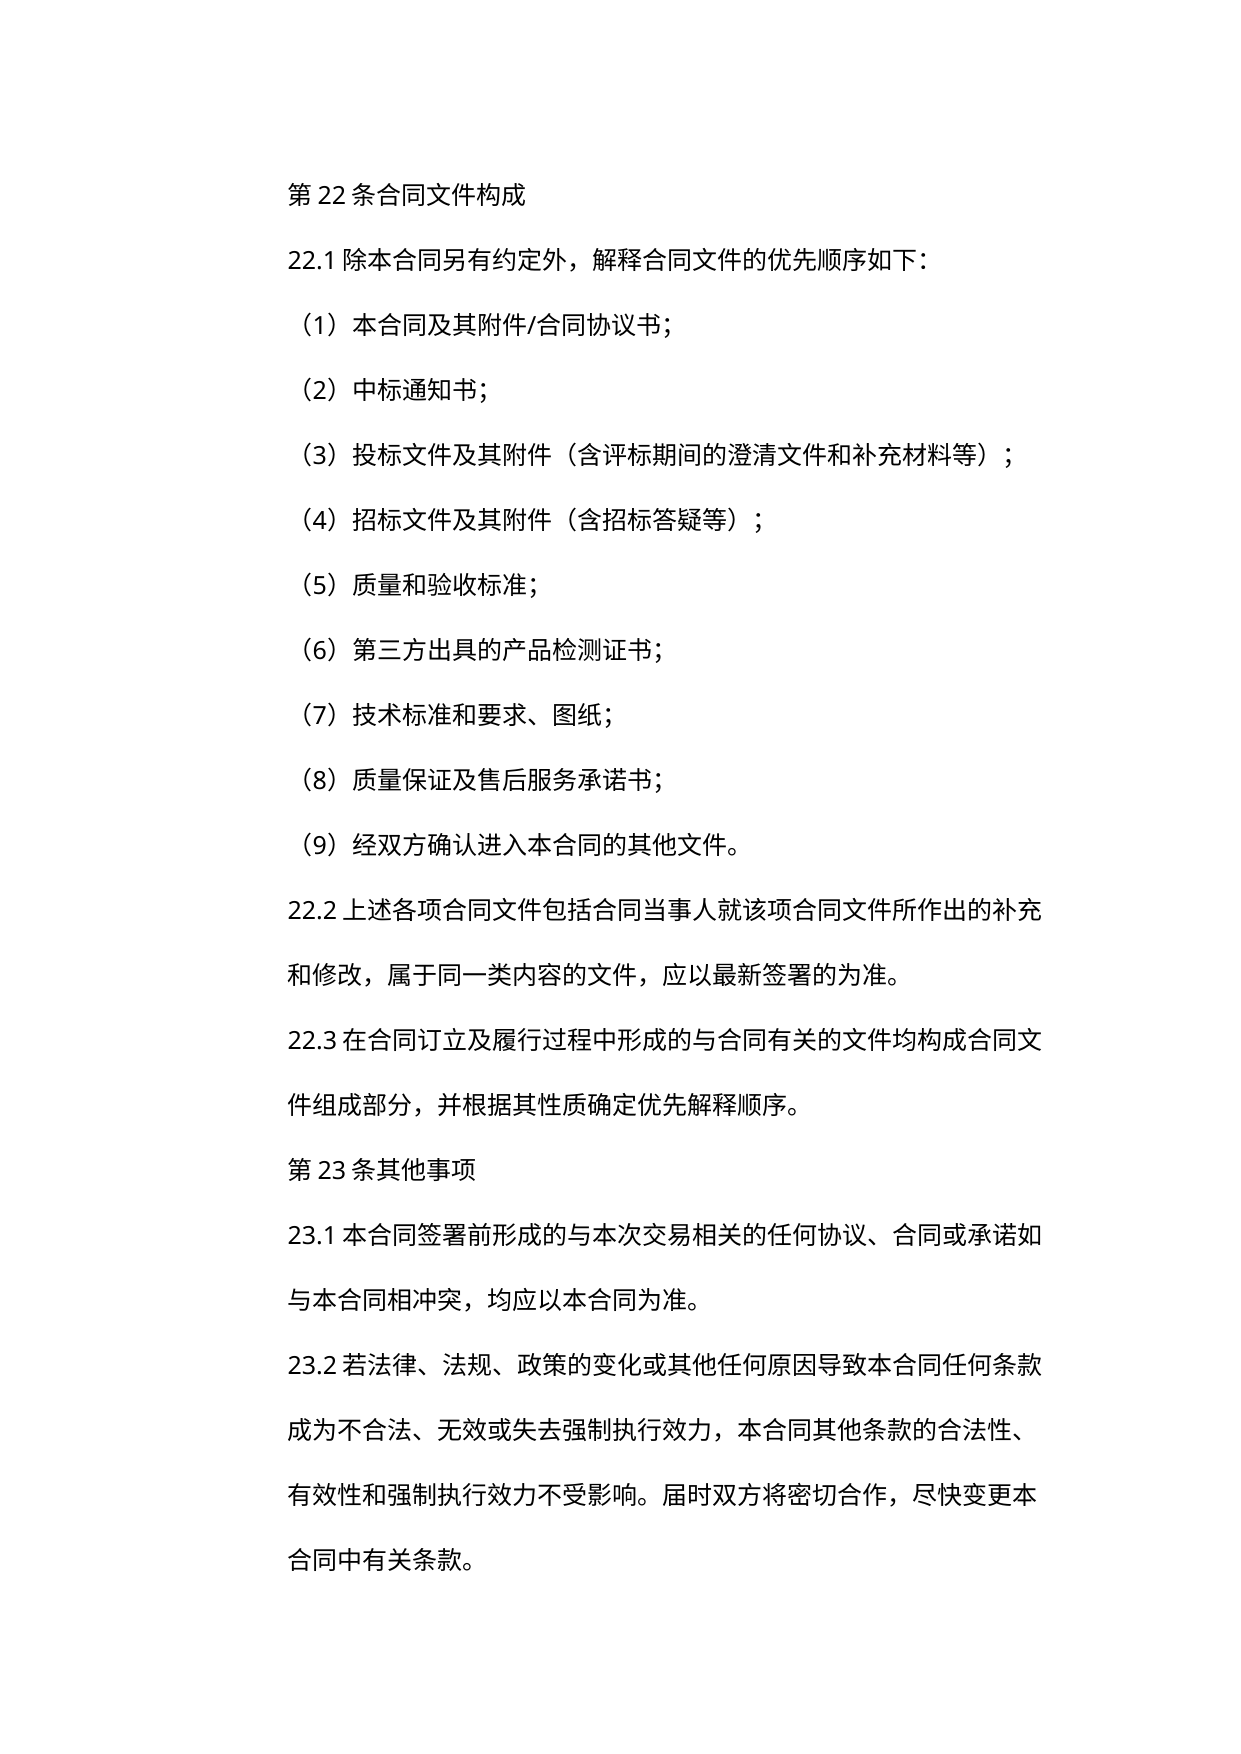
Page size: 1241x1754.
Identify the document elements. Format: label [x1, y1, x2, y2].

text [287, 162, 1053, 1592]
